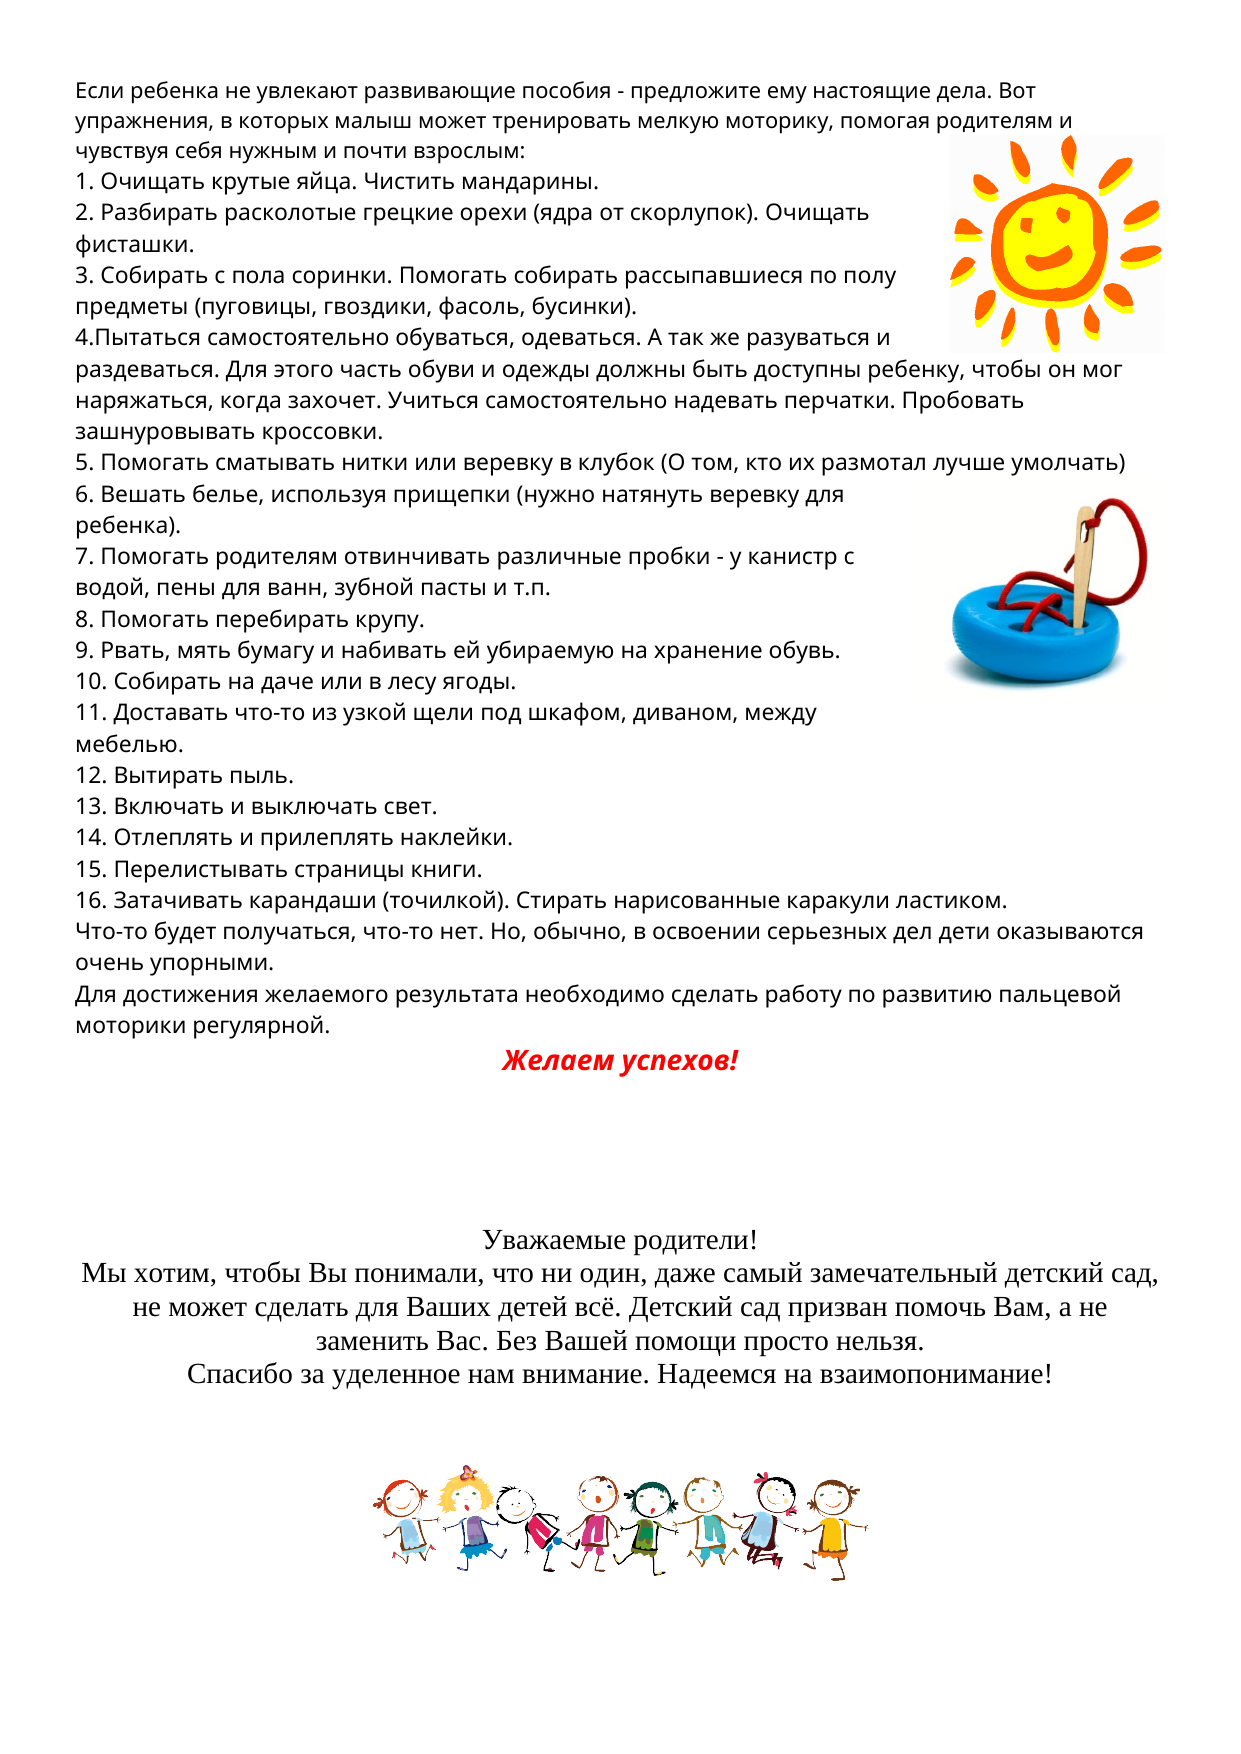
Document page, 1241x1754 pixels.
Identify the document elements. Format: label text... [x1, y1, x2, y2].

text 13. Включать и выключать свет. [75, 790, 1165, 821]
text 4.Пытаться самостоятельно обуваться, одеваться. А так же разуваться и раздеваться. Для этого часть обуви и одежды должны быть доступны ребенку, чтобы он мог наряжаться, когда захочет. Учиться самостоятельно надевать перчатки. Пробовать зашнуровывать кроссовки. [75, 321, 1165, 446]
text 2. Разбирать расколотые грецкие орехи (ядра от скорлупок). Очищать фисташки. [75, 196, 949, 259]
picture [913, 477, 1166, 701]
text 9. Рвать, мять бумагу и набивать ей убираемую на хранение обувь. [75, 634, 913, 665]
text Для достижения желаемого результата необходимо сделать работу по развитию пальцевой моторики регулярной. [75, 977, 1165, 1040]
text 11. Доставать что-то из узкой щели под шкафом, диваном, между мебелью. [75, 696, 1165, 759]
text 3. Собирать с пола соринки. Помогать собирать рассыпавшиеся по полу предметы (пуговицы, гвоздики, фасоль, бусинки). [75, 259, 949, 321]
text Желаем успехов! [75, 1040, 1165, 1078]
text 1. Очищать крутые яйца. Чистить мандарины. [75, 165, 949, 196]
text Мы хотим, чтобы Вы понимали, что ни один, даже самый замечательный детский сад, не может сделать для Ваших детей всё. Детский сад призван помочь Вам, а не заменить Вас. Без Вашей помощи просто нельзя. [75, 1256, 1165, 1356]
text 6. Вешать белье, используя прищепки (нужно натянуть веревку для ребенка). [75, 477, 913, 540]
text 15. Перелистывать страницы книги. [75, 852, 1165, 884]
text 10. Собирать на даче или в лесу ягоды. [75, 665, 913, 696]
text 8. Помогать перебирать крупу. [75, 602, 913, 634]
text 7. Помогать родителям отвинчивать различные пробки - у канистр с водой, пены для ванн, зубной пасты и т.п. [75, 540, 913, 602]
picture [949, 135, 1166, 353]
picture [365, 1449, 875, 1596]
text 5. Помогать сматывать нитки или веревку в клубок (О том, кто их размотал лучше умолчать) [75, 446, 1165, 477]
text 16. Затачивать карандаши (точилкой). Стирать нарисованные каракули ластиком. [75, 884, 1165, 915]
text 14. Отлеплять и прилеплять наклейки. [75, 821, 1165, 852]
text Если ребенка не увлекают развивающие пособия - предложите ему настоящие дела. Вот упражнения, в которых малыш может тренировать мелкую моторику, помогая родителям и чувствуя себя нужным и почти взрослым: [75, 75, 1165, 165]
text Уважаемые родители! [75, 1222, 1165, 1256]
text Что-то будет получаться, что-то нет. Но, обычно, в освоении серьезных дел дети оказываются очень упорными. [75, 915, 1165, 977]
text 12. Вытирать пыль. [75, 759, 1165, 790]
text Спасибо за уделенное нам внимание. Надеемся на взаимопонимание! [75, 1356, 1165, 1390]
